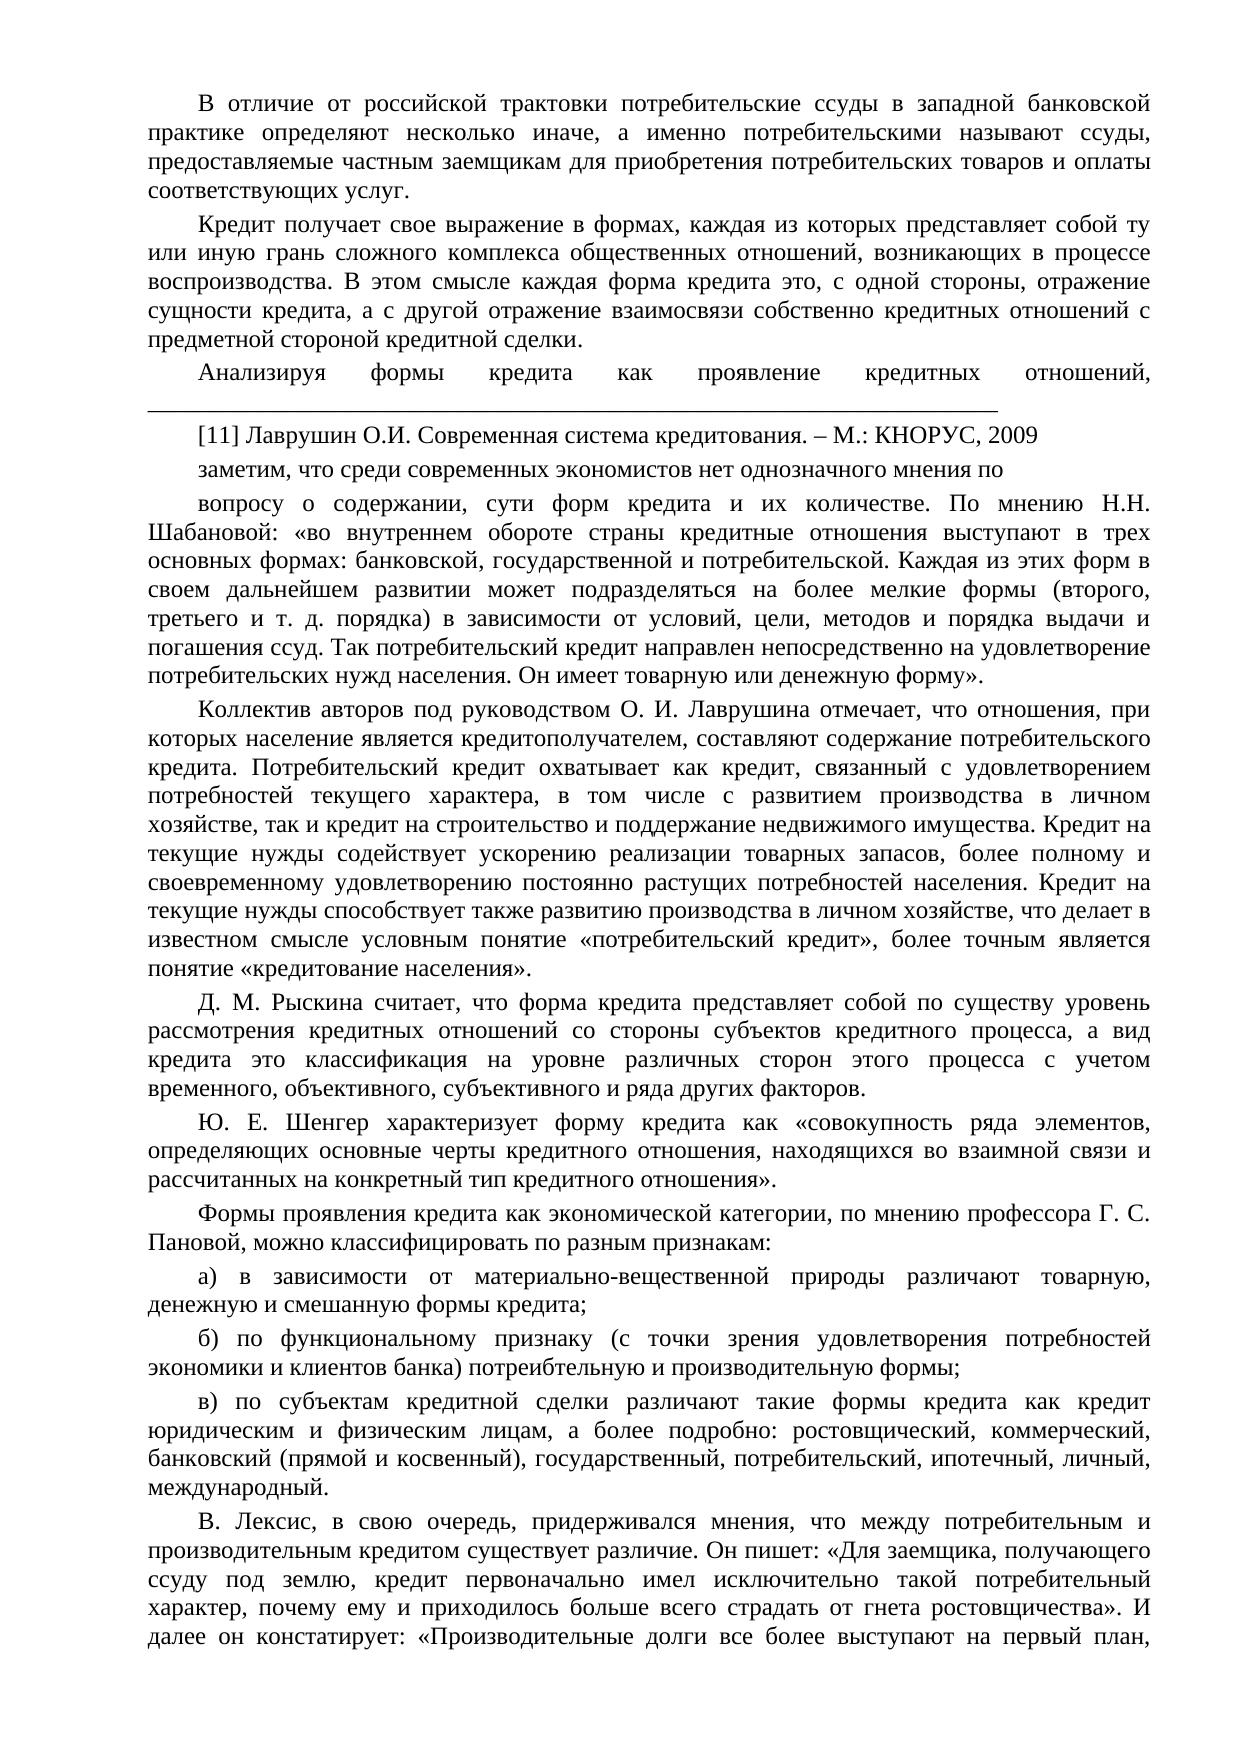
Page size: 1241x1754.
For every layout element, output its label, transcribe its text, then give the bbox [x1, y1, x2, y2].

text Кредит получает свое выражение в формах, каждая из которых представляет собой ту или иную грань сложного комплекса общественных отношений, возникающих в процессе воспроизводства. В этом смысле каждая форма кредита это, с одной стороны, отражение сущности кредита, а с другой отражение взаимосвязи собственно кредитных отношений с предметной стороной кредитной сделки. [148, 209, 1152, 352]
text Д. М. Рыскина считает, что форма кредита представляет собой по существу уровень рассмотрения кредитных отношений со стороны субъектов кредитного процесса, а вид кредита это классификация на уровне различных сторон этого процесса с учетом временного, объективного, субъективного и ряда других факторов. [148, 987, 1152, 1102]
text в) по субъектам кредитной сделки различают такие формы кредита как кредит юридическим и физическим лицам, а более подробно: ростовщический, коммерческий, банковский (прямой и косвенный), государственный, потребительский, ипотечный, личный, международный. [148, 1386, 1152, 1501]
text [11] Лаврушин О.И. Современная система кредитования. – М.: КНОРУС, 2009 [148, 420, 1152, 449]
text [148, 1506, 1152, 1650]
text Анализируя формы кредита как проявление кредитных отношений, ____________________________________________________________________ [148, 357, 1152, 415]
text б) по функциональному признаку (с точки зрения удовлетворения потребностей экономики и клиентов банка) потреибтельную и производительную формы; [148, 1323, 1152, 1381]
text заметим, что среди современных экономистов нет однозначного мнения по [148, 454, 1152, 483]
text вопросу о содержании, сути форм кредита и их количестве. По мнению Н.Н. Шабановой: «во внутреннем обороте страны кредитные отношения выступают в трех основных формах: банковской, государственной и потребительской. Каждая из этих форм в своем дальнейшем развитии может подразделяться на более мелкие формы (второго, третьего и т. д. порядка) в зависимости от условий, цели, методов и порядка выдачи и погашения ссуд. Так потребительский кредит направлен непосредственно на удовлетворение потребительских нужд населения. Он имеет товарную или денежную форму». [148, 488, 1152, 689]
text а) в зависимости от материально-вещественной природы различают товарную, денежную и смешанную формы кредита; [148, 1261, 1152, 1318]
text Коллектив авторов под руководством О. И. Лаврушина отмечает, что отношения, при которых население является кредитополучателем, составляют содержание потребительского кредита. Потребительский кредит охватывает как кредит, связанный с удовлетворением потребностей текущего характера, в том числе с развитием производства в личном хозяйстве, так и кредит на строительство и поддержание недвижимого имущества. Кредит на текущие нужды содействует ускорению реализации товарных запасов, более полному и своевременному удовлетворению постоянно растущих потребностей населения. Кредит на текущие нужды способствует также развитию производства в личном хозяйстве, что делает в известном смысле условным понятие «потребительский кредит», более точным является понятие «кредитование населения». [148, 694, 1152, 982]
text В отличие от российской трактовки потребительские ссуды в западной банковской практике определяют несколько иначе, а именно потребительскими называют ссуды, предоставляемые частным заемщикам для приобретения потребительских товаров и оплаты соответствующих услуг. [148, 88, 1152, 203]
text Формы проявления кредита как экономической категории, по мнению профессора Г. С. Пановой, можно классифицировать по разным признакам: [148, 1198, 1152, 1256]
text Ю. Е. Шенгер характеризует форму кредита как «совокупность ряда элементов, определяющих основные черты кредитного отношения, находящихся во взаимной связи и рассчитанных на конкретный тип кредитного отношения». [148, 1107, 1152, 1193]
